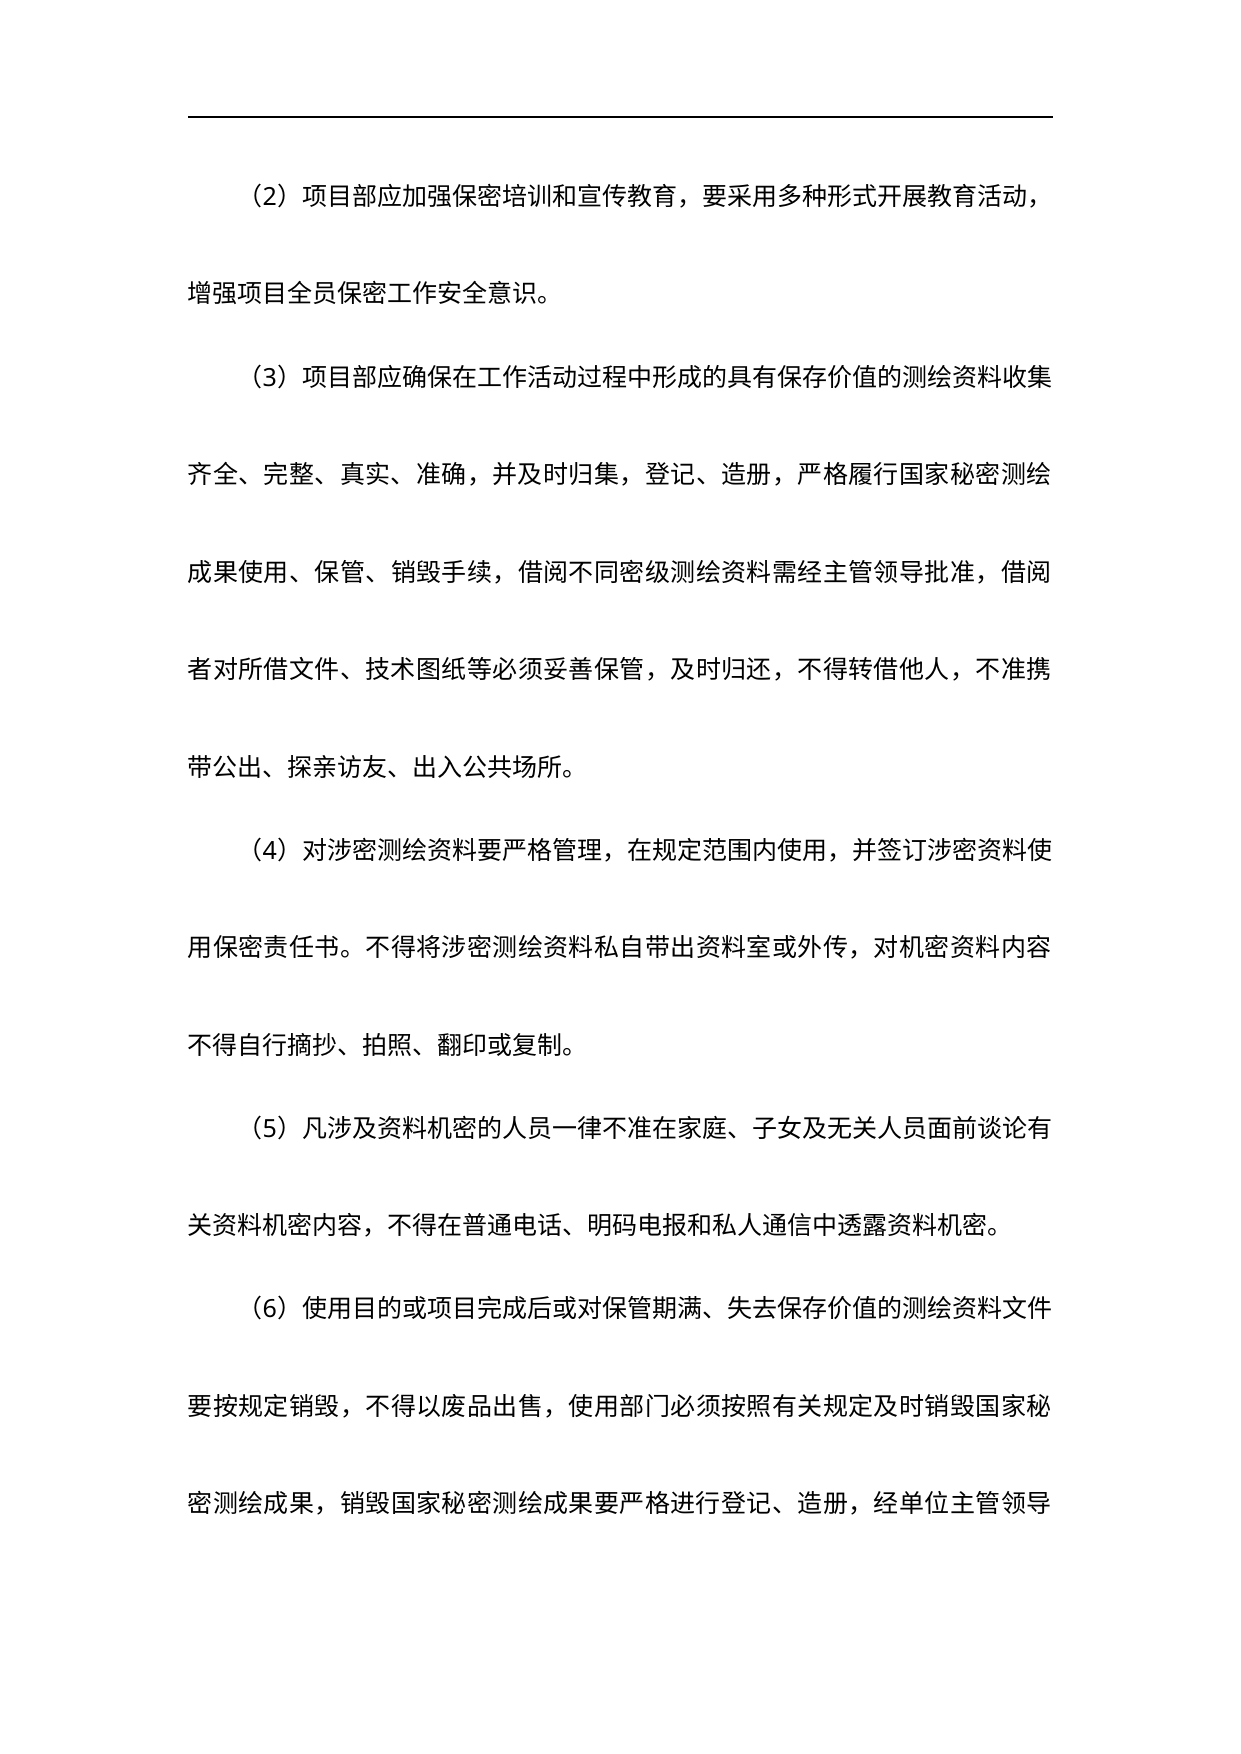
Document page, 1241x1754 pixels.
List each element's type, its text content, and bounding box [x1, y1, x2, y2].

text （4）对涉密测绘资料要严格管理，在规定范围内使用，并签订涉密资料使用保密责任书。不得将涉密测绘资料私自带出资料室或外传，对机密资料内容不得自行摘抄、拍照、翻印或复制。 [187, 816, 1053, 1076]
text （5）凡涉及资料机密的人员一律不准在家庭、子女及无关人员面前谈论有关资料机密内容，不得在普通电话、明码电报和私人通信中透露资料机密。 [187, 1094, 1053, 1256]
text （2）项目部应加强保密培训和宣传教育，要采用多种形式开展教育活动，增强项目全员保密工作安全意识。 [187, 162, 1053, 324]
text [187, 1274, 1053, 1534]
text （3）项目部应确保在工作活动过程中形成的具有保存价值的测绘资料收集齐全、完整、真实、准确，并及时归集，登记、造册，严格履行国家秘密测绘成果使用、保管、销毁手续，借阅不同密级测绘资料需经主管领导批准，借阅者对所借文件、技术图纸等必须妥善保管，及时归还，不得转借他人，不准携带公出、探亲访友、出入公共场所。 [187, 343, 1053, 798]
